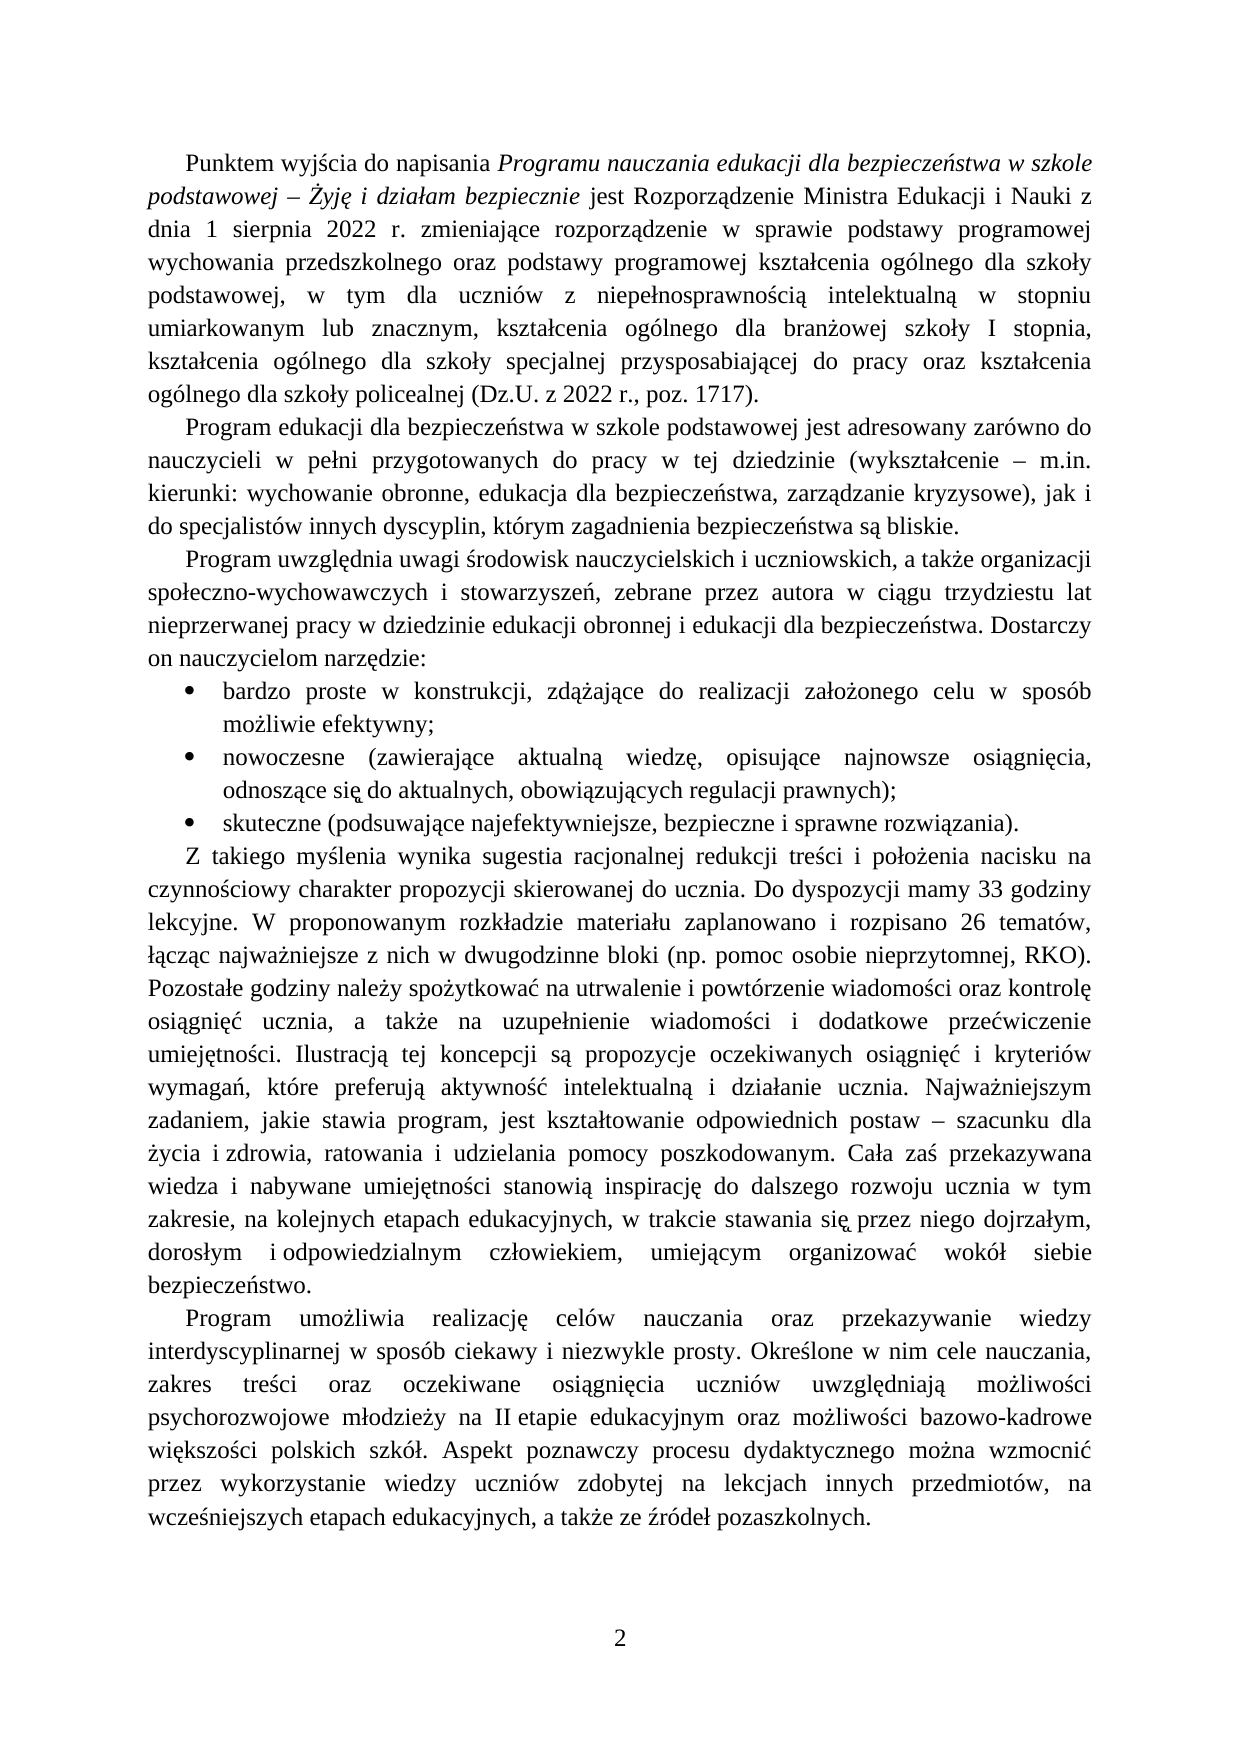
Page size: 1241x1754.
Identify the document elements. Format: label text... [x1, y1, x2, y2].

text Program uwzględnia uwagi środowisk nauczycielskich i uczniowskich, a także organizacji społeczno-wychowawczych i stowarzyszeń, zebrane przez autora w ciągu trzydziestu lat nieprzerwanej pracy w dziedzinie edukacji obronnej i edukacji dla bezpieczeństwa. Dostarczy on nauczycielom narzędzie: [148, 544, 1092, 672]
text Program umożliwia realizację celów nauczania oraz przekazywanie wiedzy interdyscyplinarnej w sposób ciekawy i niezwykle prosty. Określone w nim cele nauczania, zakres treści oraz oczekiwane osiągnięcia uczniów uwzględniają możliwości psychorozwojowe młodzieży na II etapie edukacyjnym oraz możliwości bazowo-kadrowe większości polskich szkół. Aspekt poznawczy procesu dydaktycznego można wzmocnić przez wykorzystanie wiedzy uczniów zdobytej na lekcjach innych przedmiotów, na wcześniejszych etapach edukacyjnych, a także ze źródeł pozaszkolnych. [148, 1303, 1092, 1530]
list skuteczne (podsuwające najefektywniejsze, bezpieczne i sprawne rozwiązania). [185, 808, 1092, 837]
text Program edukacji dla bezpieczeństwa w szkole podstawowej jest adresowany zarówno do nauczycieli w pełni przygotowanych do pracy w tej dziedzinie (wykształcenie – m.in. kierunki: wychowanie obronne, edukacja dla bezpieczeństwa, zarządzanie kryzysowe), jak i do specjalistów innych dyscyplin, którym zagadnienia bezpieczeństwa są bliskie. [148, 412, 1092, 540]
text Z takiego myślenia wynika sugestia racjonalnej redukcji treści i położenia nacisku na czynnościowy charakter propozycji skierowanej do ucznia. Do dyspozycji mamy 33 godziny lekcyjne. W proponowanym rozkładzie materiału zaplanowano i rozpisano 26 tematów, łącząc najważniejsze z nich w dwugodzinne bloki (np. pomoc osobie nieprzytomnej, RKO). Pozostałe godziny należy spożytkować na utrwalenie i powtórzenie wiadomości oraz kontrolę osiągnięć ucznia, a także na uzupełnienie wiadomości i dodatkowe przećwiczenie umiejętności. Ilustracją tej koncepcji są propozycje oczekiwanych osiągnięć i kryteriów wymagań, które preferują aktywność intelektualną i działanie ucznia. Najważniejszym zadaniem, jakie stawia program, jest kształtowanie odpowiednich postaw – szacunku dla życia i zdrowia, ratowania i udzielania pomocy poszkodowanym. Cała zaś przekazywana wiedza i nabywane umiejętności stanowią inspirację do dalszego rozwoju ucznia w tym zakresie, na kolejnych etapach edukacyjnych, w trakcie stawania się̨ przez niego dojrzałym, dorosłym i odpowiedzialnym człowiekiem, umiejącym organizować wokół siebie bezpieczeństwo. [148, 841, 1092, 1299]
list bardzo proste w konstrukcji, zdążające do realizacji założonego celu w sposób możliwie efektywny; [185, 676, 1092, 738]
text Punktem wyjścia do napisania Programu nauczania edukacji dla bezpieczeństwa w szkole podstawowej – Żyję i działam bezpiecznie jest Rozporządzenie Ministra Edukacji i Nauki z dnia 1 sierpnia 2022 r. zmieniające rozporządzenie w sprawie podstawy programowej wychowania przedszkolnego oraz podstawy programowej kształcenia ogólnego dla szkoły podstawowej, w tym dla uczniów z niepełnosprawnością intelektualną w stopniu umiarkowanym lub znacznym, kształcenia ogólnego dla branżowej szkoły I stopnia, kształcenia ogólnego dla szkoły specjalnej przysposabiającej do pracy oraz kształcenia ogólnego dla szkoły policealnej (Dz.U. z 2022 r., poz. 1717). [148, 148, 1092, 408]
list nowoczesne (zawierające aktualną wiedzę, opisujące najnowsze osiągnięcia, odnoszące się̨ do aktualnych, obowiązujących regulacji prawnych); [185, 742, 1092, 804]
